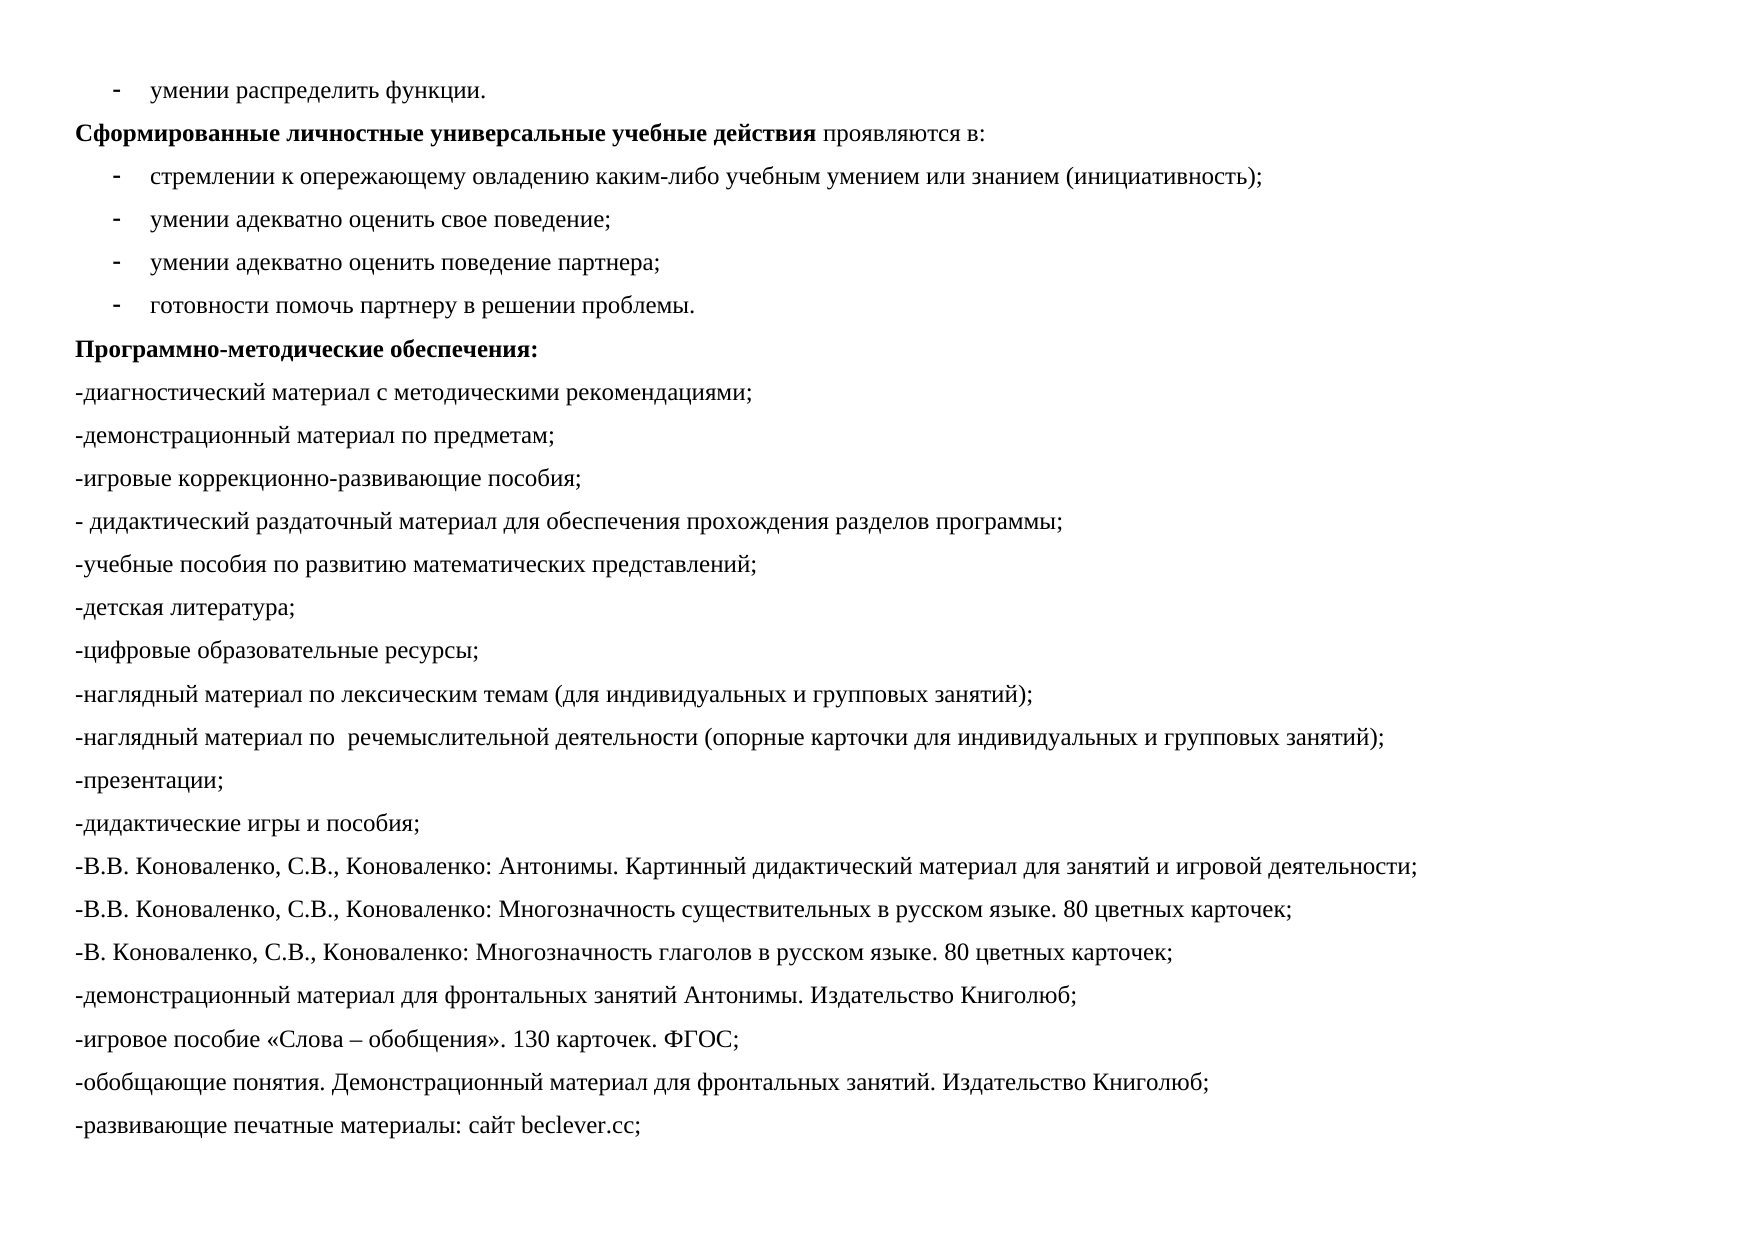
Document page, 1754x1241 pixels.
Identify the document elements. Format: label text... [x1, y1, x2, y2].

text -демонстрационный материал для фронтальных занятий Антонимы. Издательство Книголюб; [75, 981, 1679, 1009]
text Сформированные личностные универсальные учебные действия проявляются в: [75, 118, 1679, 147]
text -обобщающие понятия. Демонстрационный материал для фронтальных занятий. Издательство Книголюб; [75, 1067, 1679, 1096]
text -развивающие печатные материалы: сайт beclever.сс; [75, 1110, 1679, 1139]
list стремлении к опережающему овладению каким-либо учебным умением или знанием (инициативность); [112, 161, 1679, 190]
text - дидактический раздаточный материал для обеспечения прохождения разделов программы; -учебные пособия по развитию математических представлений; -детская литература; -цифровые образовательные ресурсы; [75, 506, 1679, 664]
text -В. Коноваленко, С.В., Коноваленко: Многозначность глаголов в русском языке. 80 цветных карточек; [75, 937, 1679, 966]
text -наглядный материал по речемыслительной деятельности (опорные карточки для индивидуальных и групповых занятий); [75, 722, 1679, 751]
text -В.В. Коноваленко, С.В., Коноваленко: Антонимы. Картинный дидактический материал для занятий и игровой деятельности; [75, 851, 1679, 880]
list умении адекватно оценить поведение партнера; [112, 247, 1679, 276]
text -дидактические игры и пособия; [75, 808, 1679, 837]
text Программно-методические обеспечения: -диагностический материал с методическими рекомендациями; -демонстрационный материал по предметам; -игровые коррекционно-развивающие пособия; [75, 334, 1679, 492]
text -наглядный материал по лексическим темам (для индивидуальных и групповых занятий); [75, 679, 1679, 707]
list готовности помочь партнеру в решении проблемы. [112, 291, 1679, 319]
list умении распределить функции. [112, 75, 1679, 104]
text -В.В. Коноваленко, С.В., Коноваленко: Многозначность существительных в русском языке. 80 цветных карточек; [75, 894, 1679, 923]
list умении адекватно оценить свое поведение; [112, 204, 1679, 233]
text -презентации; [75, 765, 1679, 794]
text -игровое пособие «Слова – обобщения». 130 карточек. ФГОС; [75, 1024, 1679, 1052]
